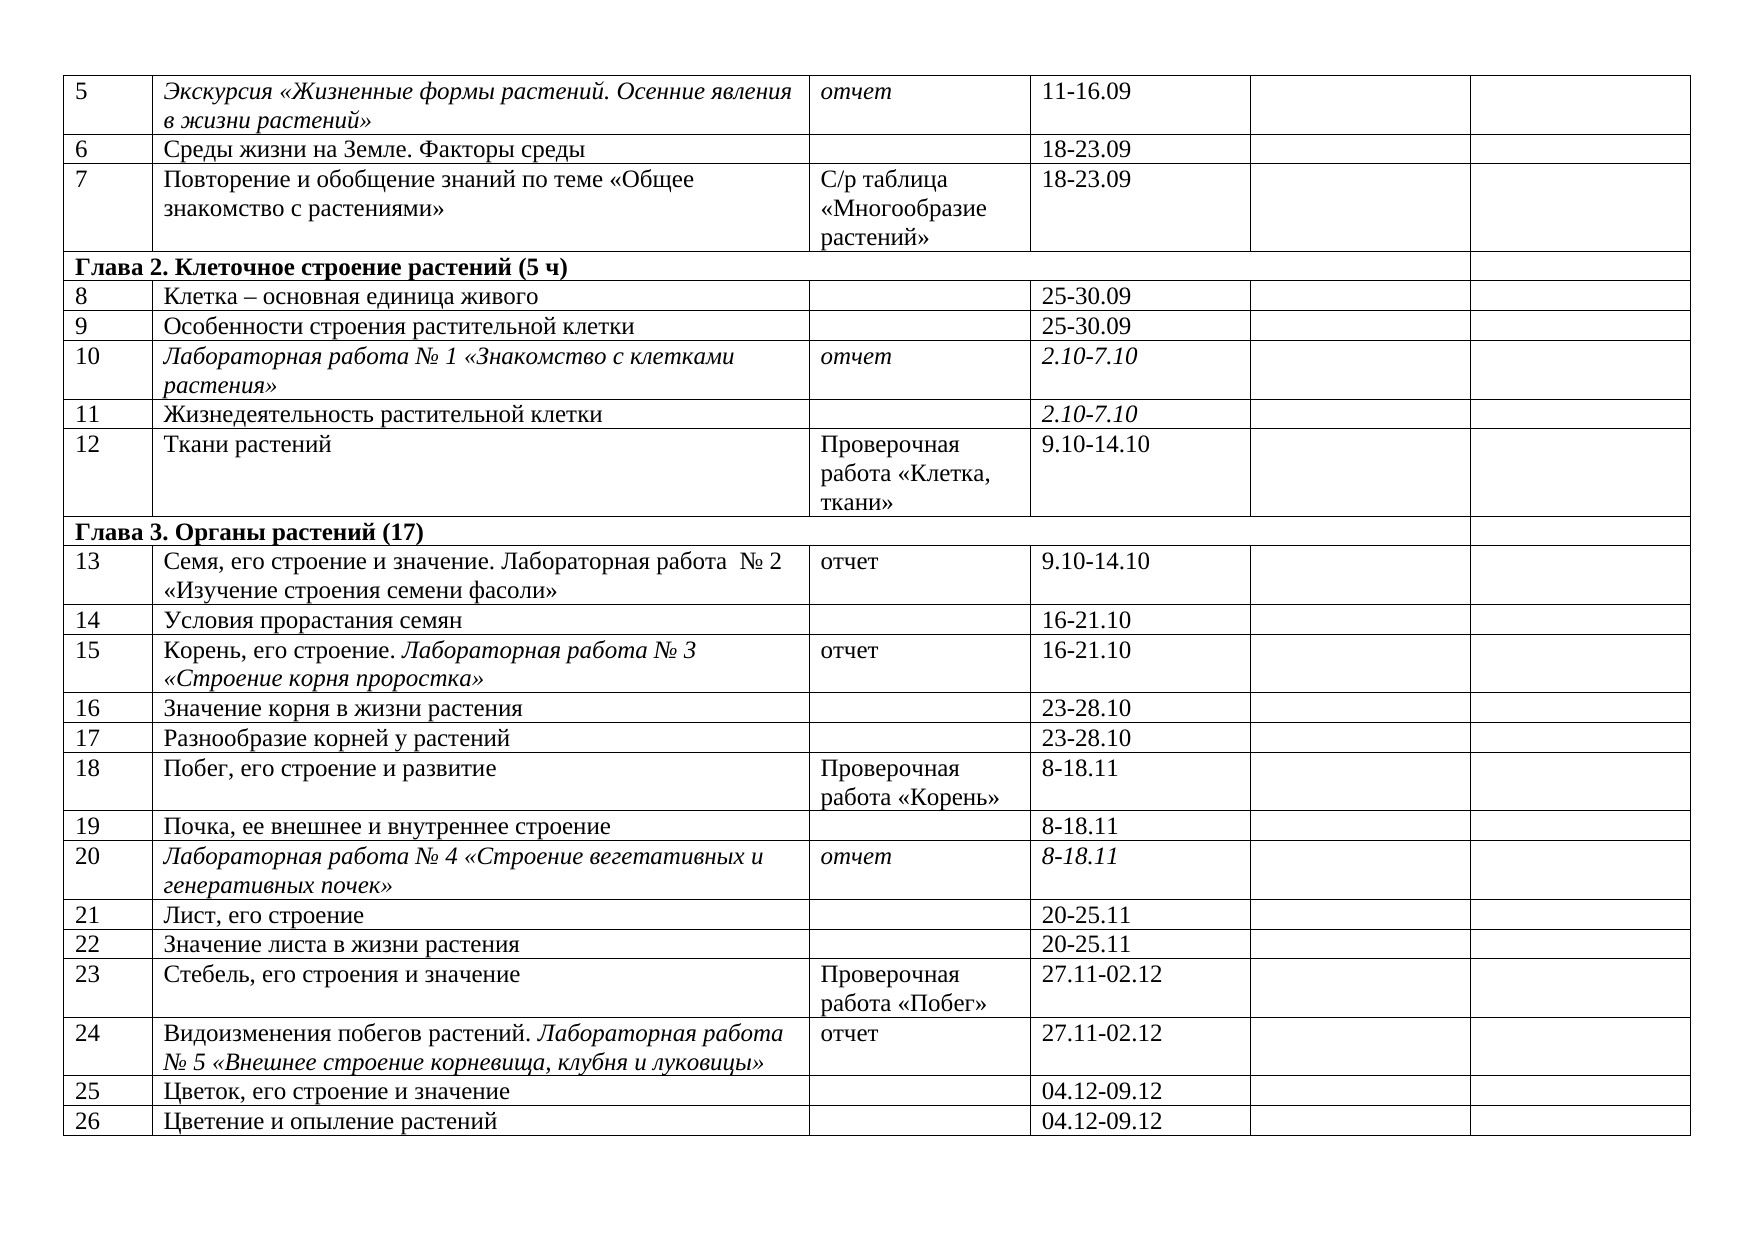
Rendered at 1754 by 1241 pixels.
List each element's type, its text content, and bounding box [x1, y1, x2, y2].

table_cell Клетка – основная единица живого [153, 281, 809, 310]
table_cell 16-21.10 [1031, 605, 1250, 634]
table_cell [810, 811, 1030, 840]
table_cell Корень, его строение. Лабораторная работа № 3 «Строение корня проростка» [153, 635, 809, 692]
table_cell отчет [810, 76, 1030, 133]
table_cell [1471, 723, 1690, 752]
table_cell Проверочная работа «Корень» [810, 753, 1030, 810]
table_cell [1471, 1018, 1690, 1075]
table_cell 27.11-02.12 [1031, 959, 1250, 1017]
table_cell [1471, 252, 1690, 280]
table_cell 20 [64, 841, 152, 899]
table_cell 27.11-02.12 [1031, 1018, 1250, 1075]
table_cell Цветение и опыление растений [153, 1106, 809, 1135]
table_cell [810, 723, 1030, 752]
table_cell [1471, 76, 1690, 133]
table_cell [1471, 841, 1690, 899]
table_cell 22 [64, 930, 152, 958]
table_cell [1471, 517, 1690, 545]
table_cell [1471, 341, 1690, 398]
table_cell [1251, 605, 1470, 634]
table_cell [1251, 341, 1470, 398]
table_cell [1251, 429, 1470, 516]
table_cell 21 [64, 900, 152, 928]
table_cell [1251, 930, 1470, 958]
table_cell отчет [810, 341, 1030, 398]
table_cell 04.12-09.12 [1031, 1106, 1250, 1135]
table_cell [1251, 723, 1470, 752]
table_cell 18-23.09 [1031, 135, 1250, 163]
table_cell Экскурсия «Жизненные формы растений. Осенние явления в жизни растений» [153, 76, 809, 133]
table_cell Видоизменения побегов растений. Лабораторная работа № 5 «Внешнее строение корневища, клубня и луковицы» [153, 1018, 809, 1075]
table_cell 9.10-14.10 [1031, 546, 1250, 604]
table_cell Особенности строения растительной клетки [153, 311, 809, 340]
table_cell Значение корня в жизни растения [153, 693, 809, 722]
table_cell 8-18.11 [1031, 841, 1250, 899]
table_cell [810, 281, 1030, 310]
table_cell Среды жизни на Земле. Факторы среды [153, 135, 809, 163]
table_cell 13 [64, 546, 152, 604]
table_cell 25 [64, 1076, 152, 1105]
table_cell [1251, 811, 1470, 840]
table_cell 2.10-7.10 [1031, 400, 1250, 428]
table_cell 23 [64, 959, 152, 1017]
table_cell 16-21.10 [1031, 635, 1250, 692]
table_cell [1251, 311, 1470, 340]
table_cell [810, 311, 1030, 340]
table_cell 14 [64, 605, 152, 634]
table_cell [1251, 164, 1470, 251]
table_cell 18 [64, 753, 152, 810]
table_cell 20-25.11 [1031, 900, 1250, 928]
table_cell [1471, 546, 1690, 604]
table_cell [1251, 841, 1470, 899]
table_cell 16 [64, 693, 152, 722]
table_cell [1471, 811, 1690, 840]
table_cell [1251, 959, 1470, 1017]
table_cell 5 [64, 76, 152, 133]
table_cell [1251, 281, 1470, 310]
table_cell 9.10-14.10 [1031, 429, 1250, 516]
table_cell Глава 3. Органы растений (17) [64, 517, 1470, 545]
table_cell [1471, 281, 1690, 310]
table_cell [1471, 693, 1690, 722]
table_cell Побег, его строение и развитие [153, 753, 809, 810]
table_cell [810, 400, 1030, 428]
table_cell Ткани растений [153, 429, 809, 516]
table_cell 23-28.10 [1031, 723, 1250, 752]
table_cell 23-28.10 [1031, 693, 1250, 722]
table_cell [810, 930, 1030, 958]
table_cell [810, 1106, 1030, 1135]
table_cell Цветок, его строение и значение [153, 1076, 809, 1105]
table_cell Значение листа в жизни растения [153, 930, 809, 958]
table_cell 25-30.09 [1031, 281, 1250, 310]
table_cell [1471, 753, 1690, 810]
table_cell 17 [64, 723, 152, 752]
table_cell [1471, 1106, 1690, 1135]
table_cell 10 [64, 341, 152, 398]
table_cell [1471, 400, 1690, 428]
table_cell отчет [810, 635, 1030, 692]
table_cell 19 [64, 811, 152, 840]
table_cell С/р таблица «Многообразие растений» [810, 164, 1030, 251]
table_cell 9 [64, 311, 152, 340]
table_cell [1251, 1018, 1470, 1075]
table_cell [1471, 930, 1690, 958]
table_cell 26 [64, 1106, 152, 1135]
table_cell 6 [64, 135, 152, 163]
table_cell [810, 135, 1030, 163]
table_cell [1471, 1076, 1690, 1105]
table_cell [1251, 635, 1470, 692]
table_cell 8-18.11 [1031, 753, 1250, 810]
table_cell отчет [810, 841, 1030, 899]
table_cell Условия прорастания семян [153, 605, 809, 634]
table_cell Проверочная работа «Побег» [810, 959, 1030, 1017]
table_cell [1471, 959, 1690, 1017]
table_cell 8-18.11 [1031, 811, 1250, 840]
table_cell 11-16.09 [1031, 76, 1250, 133]
table_cell [810, 1076, 1030, 1105]
table_cell Повторение и обобщение знаний по теме «Общее знакомство с растениями» [153, 164, 809, 251]
table_cell [1471, 311, 1690, 340]
table_cell 2.10-7.10 [1031, 341, 1250, 398]
table_cell Лабораторная работа № 1 «Знакомство с клетками растения» [153, 341, 809, 398]
table_cell 8 [64, 281, 152, 310]
table_cell Проверочная работа «Клетка, ткани» [810, 429, 1030, 516]
table_cell [1471, 635, 1690, 692]
table_cell 20-25.11 [1031, 930, 1250, 958]
table_cell [1251, 1076, 1470, 1105]
table_cell [1471, 900, 1690, 928]
table_cell 18-23.09 [1031, 164, 1250, 251]
table_cell [1471, 605, 1690, 634]
table_cell [1251, 400, 1470, 428]
table_cell [1471, 135, 1690, 163]
table_cell [810, 900, 1030, 928]
table_cell [1251, 1106, 1470, 1135]
table_cell [1251, 76, 1470, 133]
table_cell Разнообразие корней у растений [153, 723, 809, 752]
table_cell отчет [810, 546, 1030, 604]
table_cell Стебель, его строения и значение [153, 959, 809, 1017]
table_cell [1251, 900, 1470, 928]
table_cell [1251, 753, 1470, 810]
table_cell [1471, 429, 1690, 516]
table_cell [810, 693, 1030, 722]
table_cell [1251, 693, 1470, 722]
table_cell Глава 2. Клеточное строение растений (5 ч) [64, 252, 1470, 280]
table_cell отчет [810, 1018, 1030, 1075]
table_cell 11 [64, 400, 152, 428]
table_cell [1471, 164, 1690, 251]
table_cell 7 [64, 164, 152, 251]
table_cell 24 [64, 1018, 152, 1075]
table_cell 25-30.09 [1031, 311, 1250, 340]
table_cell 15 [64, 635, 152, 692]
table_cell [810, 605, 1030, 634]
table_cell Семя, его строение и значение. Лабораторная работа № 2 «Изучение строения семени фасоли» [153, 546, 809, 604]
table_cell Жизнедеятельность растительной клетки [153, 400, 809, 428]
table_cell 04.12-09.12 [1031, 1076, 1250, 1105]
table_cell Почка, ее внешнее и внутреннее строение [153, 811, 809, 840]
table_cell 12 [64, 429, 152, 516]
table_cell [1251, 546, 1470, 604]
table_cell [1251, 135, 1470, 163]
table_cell Лабораторная работа № 4 «Строение вегетативных и генеративных почек» [153, 841, 809, 899]
table_cell Лист, его строение [153, 900, 809, 928]
